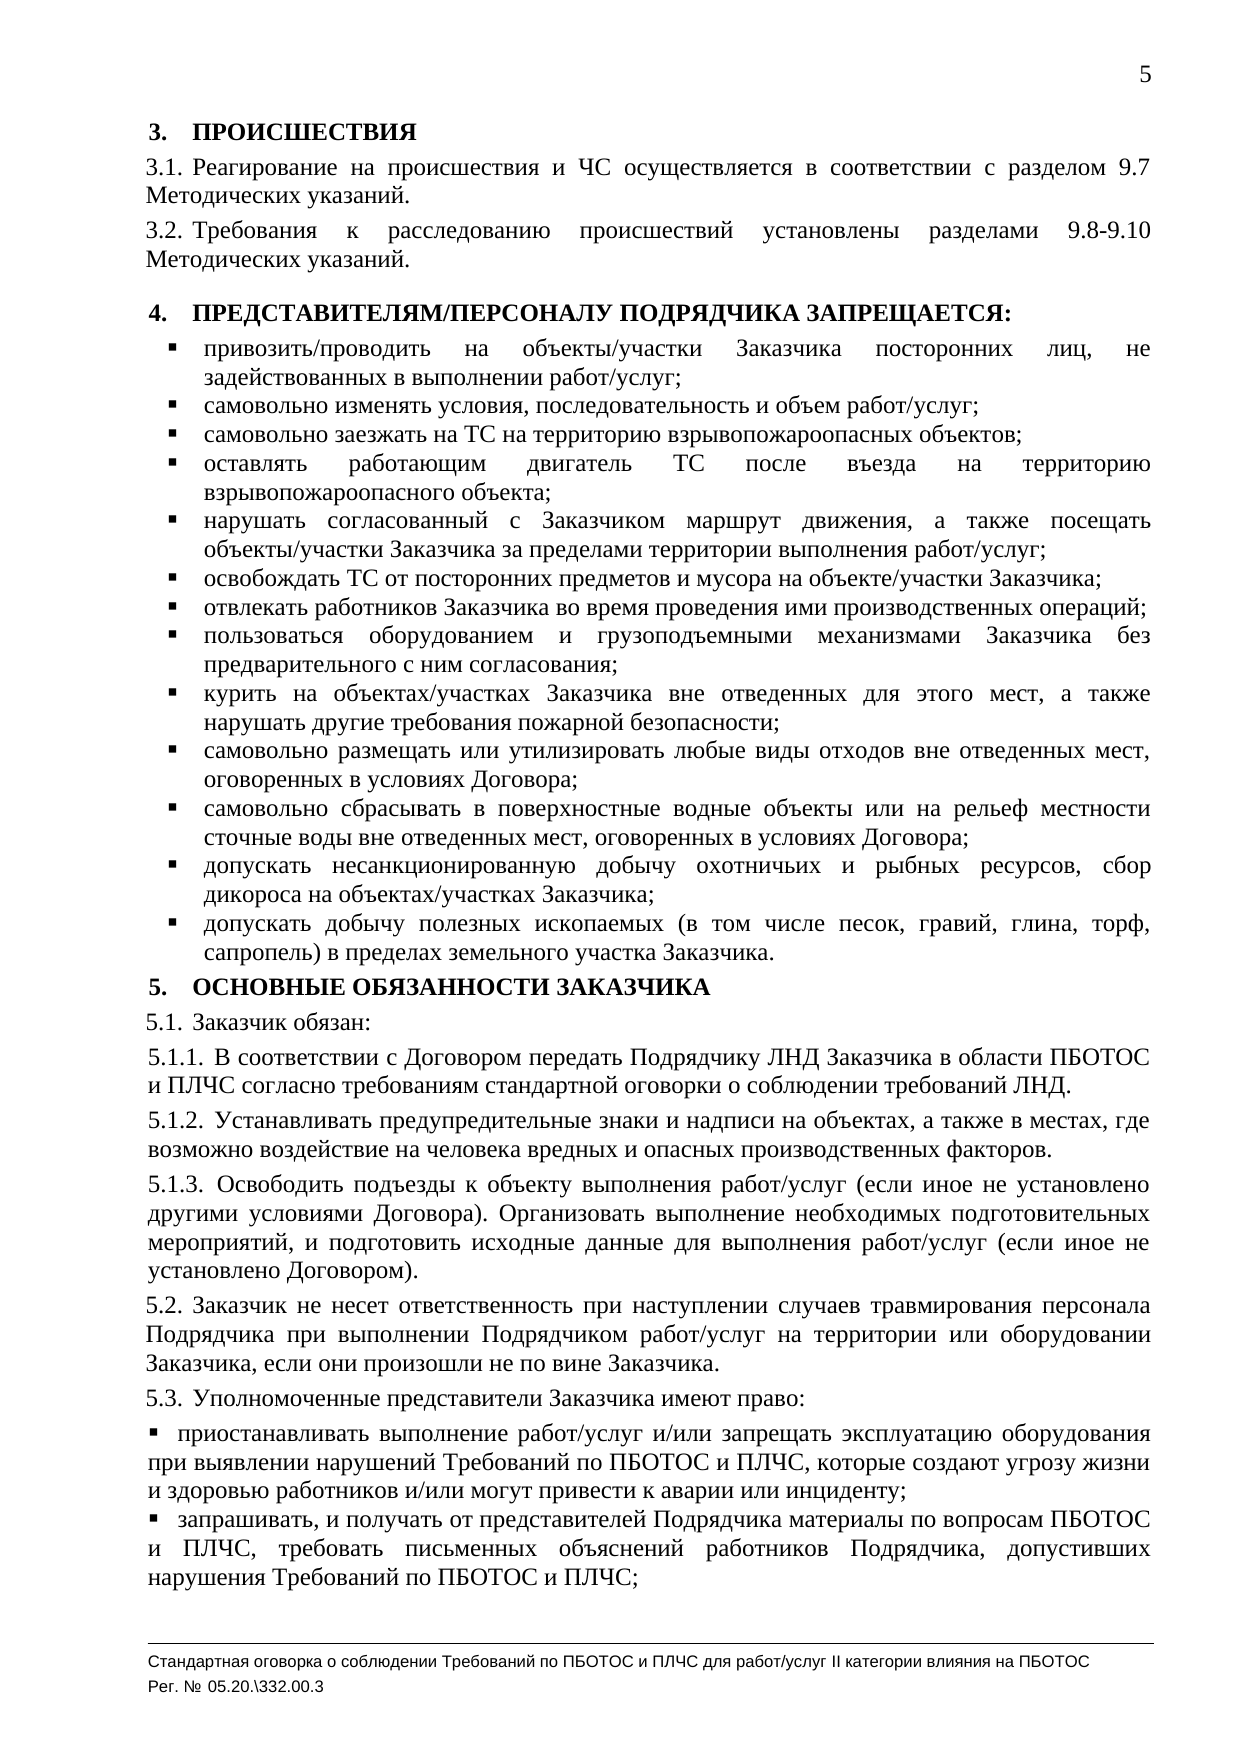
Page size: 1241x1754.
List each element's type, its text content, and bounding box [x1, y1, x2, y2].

list самовольно сбрасывать в поверхностные водные объекты или на рельеф местности сточные воды вне отведенных мест, оговоренных в условиях Договора; [167, 793, 1152, 850]
list ПРЕДСТАВИТЕЛЯМ/ПЕРСОНАЛУ ПОДРЯДЧИКА ЗАПРЕЩАЕТСЯ: [148, 298, 1152, 327]
list допускать несанкционированную добычу охотничьих и рыбных ресурсов, сбор дикороса на объектах/участках Заказчика; [167, 850, 1152, 908]
list пользоваться оборудованием и грузоподъемными механизмами Заказчика без предварительного с ним согласования; [167, 620, 1152, 678]
list Уполномоченные представители Заказчика имеют право: [145, 1383, 1152, 1412]
list самовольно заезжать на ТС на территорию взрывопожароопасных объектов; [167, 419, 1152, 448]
list допускать добычу полезных ископаемых (в том числе песок, гравий, глина, торф, сапропель) в пределах земельного участка Заказчика. [167, 908, 1152, 965]
list Реагирование на происшествия и ЧС осуществляется в соответствии с разделом 9.7 Методических указаний. [145, 152, 1152, 209]
list самовольно изменять условия, последовательность и объем работ/услуг; [167, 390, 1152, 419]
list самовольно размещать или утилизировать любые виды отходов вне отведенных мест, оговоренных в условиях Договора; [167, 735, 1152, 793]
list запрашивать, и получать от представителей Подрядчика материалы по вопросам ПБОТОС и ПЛЧС, требовать письменных объяснений работников Подрядчика, допустивших нарушения Требований по ПБОТОС и ПЛЧС; [148, 1504, 1152, 1590]
list Освободить подъезды к объекту выполнения работ/услуг (если иное не установлено другими условиями Договора). Организовать выполнение необходимых подготовительных мероприятий, и подготовить исходные данные для выполнения работ/услуг (если иное не установлено Договором). [148, 1169, 1151, 1284]
list Заказчик не несет ответственность при наступлении случаев травмирования персонала Подрядчика при выполнении Подрядчиком работ/услуг на территории или оборудовании Заказчика, если они произошли не по вине Заказчика. [145, 1290, 1152, 1377]
list привозить/проводить на объекты/участки Заказчика посторонних лиц, не задействованных в выполнении работ/услуг; [167, 333, 1152, 390]
list В соответствии с Договором передать Подрядчику ЛНД Заказчика в области ПБОТОС и ПЛЧС согласно требованиям стандартной оговорки о соблюдении требований ЛНД. [148, 1042, 1151, 1099]
list Заказчик обязан: [145, 1007, 1152, 1035]
list оставлять работающим двигатель ТС после въезда на территорию взрывопожароопасного объекта; [167, 448, 1152, 505]
list приостанавливать выполнение работ/услуг и/или запрещать эксплуатацию оборудования при выявлении нарушений Требований по ПБОТОС и ПЛЧС, которые создают угрозу жизни и здоровью работников и/или могут привести к аварии или инциденту; [148, 1418, 1152, 1504]
list ПРОИСШЕСТВИЯ [148, 117, 1152, 145]
list ОСНОВНЫЕ ОБЯЗАННОСТИ ЗАКАЗЧИКА [148, 972, 1152, 1000]
list курить на объектах/участках Заказчика вне отведенных для этого мест, а также нарушать другие требования пожарной безопасности; [167, 678, 1152, 735]
list освобождать ТС от посторонних предметов и мусора на объекте/участки Заказчика; [167, 563, 1152, 592]
list Устанавливать предупредительные знаки и надписи на объектах, а также в местах, где возможно воздействие на человека вредных и опасных производственных факторов. [148, 1105, 1151, 1163]
list нарушать согласованный с Заказчиком маршрут движения, а также посещать объекты/участки Заказчика за пределами территории выполнения работ/услуг; [167, 505, 1152, 563]
list Требования к расследованию происшествий установлены разделами 9.8-9.10 Методических указаний. [145, 215, 1152, 273]
list отвлекать работников Заказчика во время проведения ими производственных операций; [167, 592, 1152, 620]
